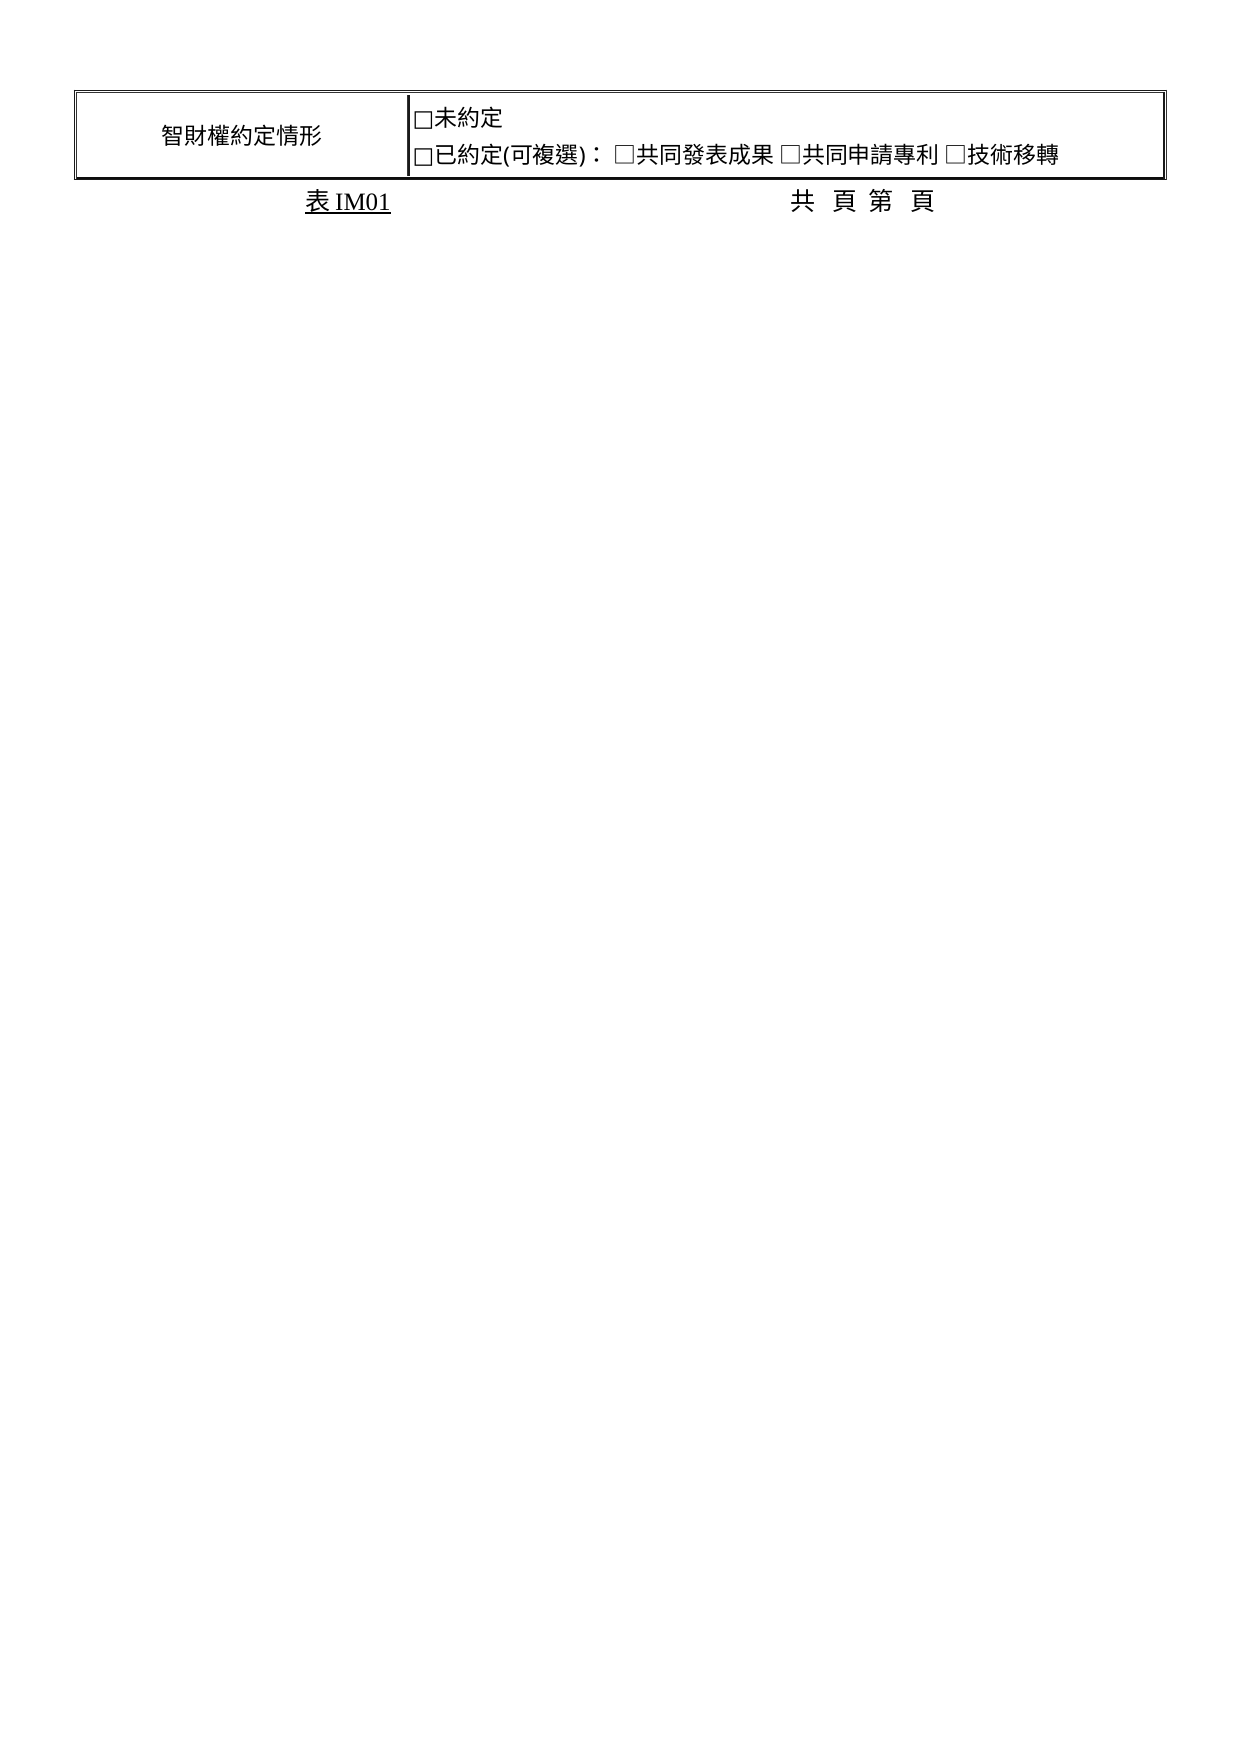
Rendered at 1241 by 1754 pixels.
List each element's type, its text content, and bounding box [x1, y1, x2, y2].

table_cell □未約定 □已約定(可複選)： □共同發表成果 □共同申請專利 □技術移轉 [408, 93, 1163, 177]
text 表IM01 共 頁 第 頁 [71, 180, 1169, 218]
table_cell 智財權約定情形 [77, 93, 408, 177]
